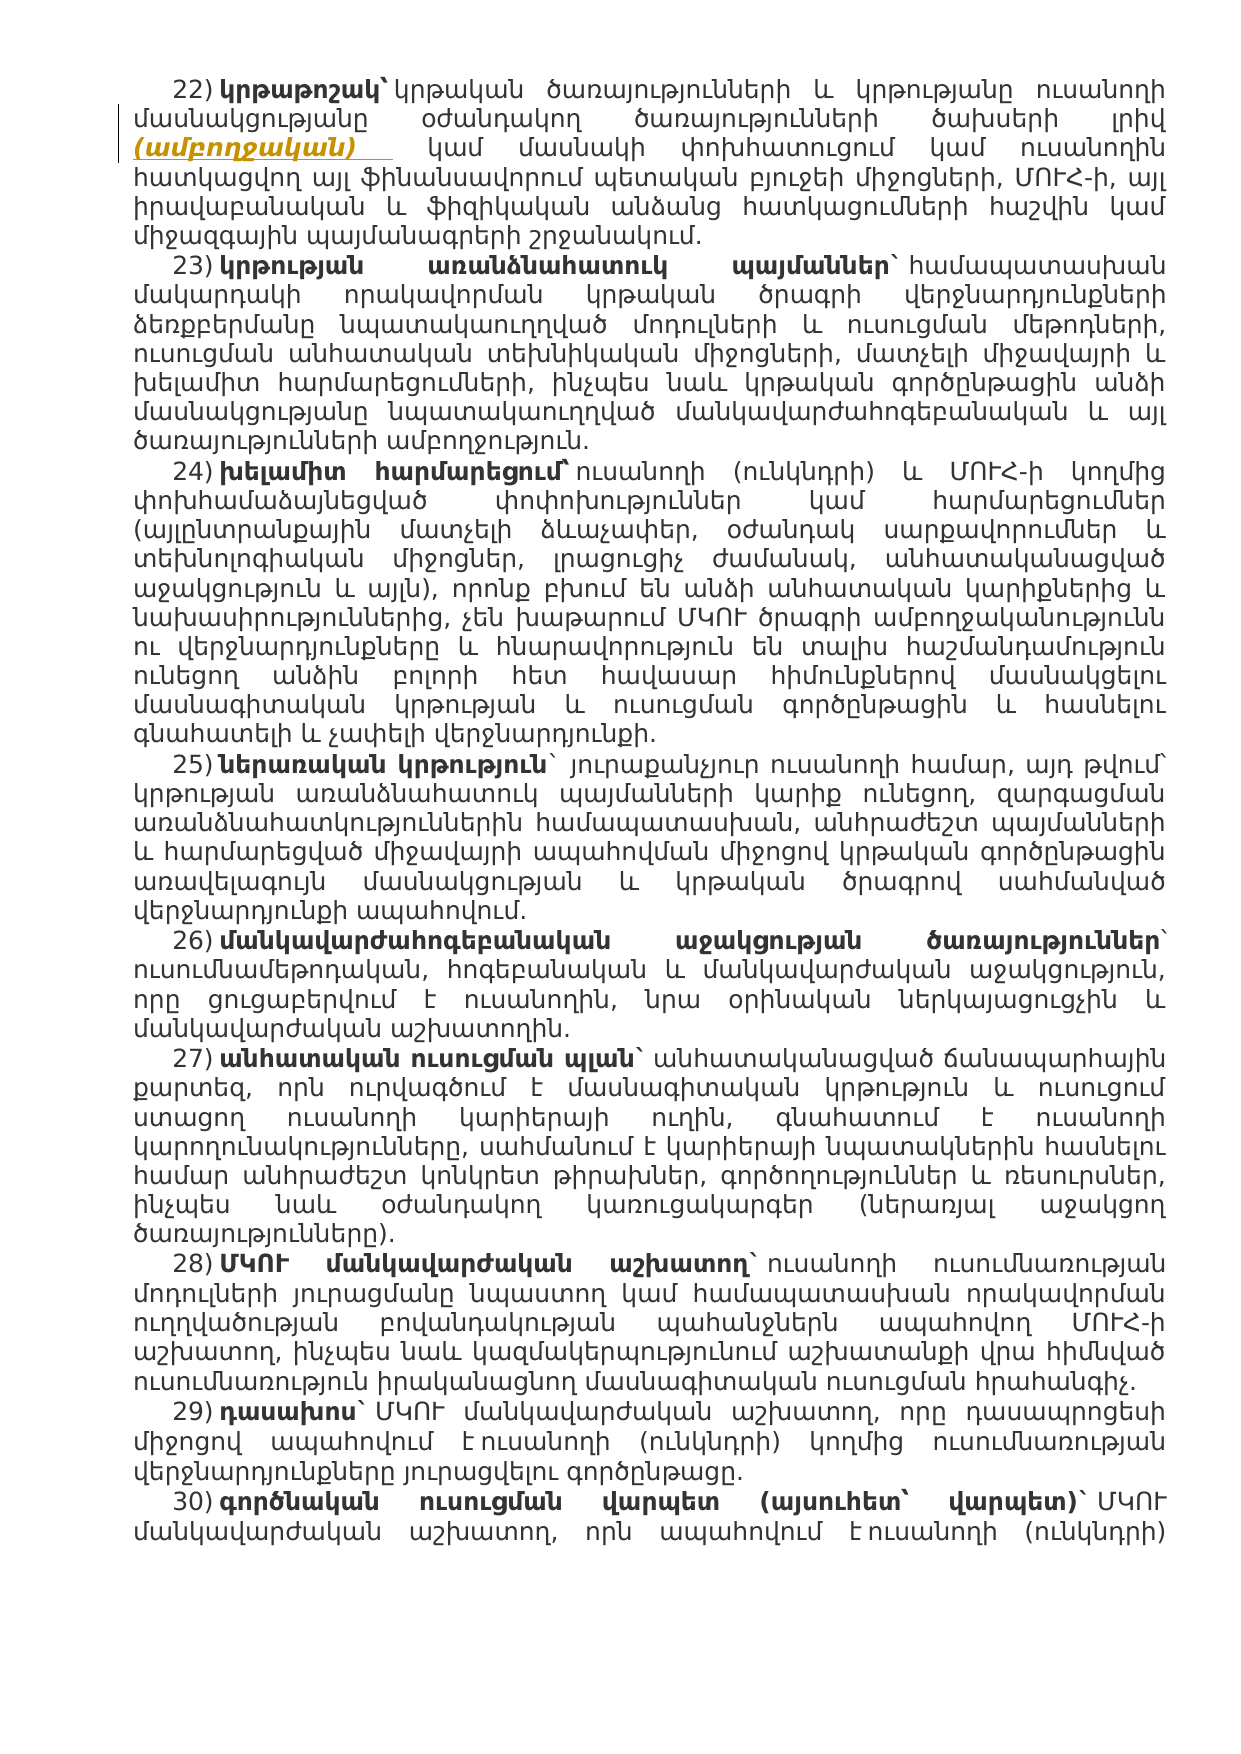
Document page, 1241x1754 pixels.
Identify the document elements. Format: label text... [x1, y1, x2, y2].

text 24) խելամիտ հարմարեցում՝ ուսանողի (ունկնդրի) և ՄՈՒՀ-ի կողմից փոխհամաձայնեցված փոփոխություններ կամ հարմարեցումներ (այլընտրանքային մատչելի ձևաչափեր, օժանդակ սարքավորումներ և տեխնոլոգիական միջոցներ, լրացուցիչ ժամանակ, անհատականացված աջակցություն և այլն), որոնք բխում են անձի անհատական կարիքներից և նախասիրություններից, չեն խաթարում ՄԿՈՒ ծրագրի ամբողջականությունն ու վերջնարդյունքները և հնարավորություն են տալիս հաշմանդամություն ունեցող անձին բոլորի հետ հավասար հիմունքներով մասնակցելու մասնագիտական կրթության և ուսուցման գործընթացին և հասնելու գնահատելի և չափելի վերջնարդյունքի. [133, 456, 1167, 749]
text 25) ներառական կրթություն` յուրաքանչյուր ուսանողի համար, այդ թվում՝ կրթության առանձնահատուկ պայմանների կարիք ունեցող, զարգացման առանձնահատկություններին համապատասխան, անհրաժեշտ պայմանների և հարմարեցված միջավայրի ապահովման միջոցով կրթական գործընթացին առավելագույն մասնակցության և կրթական ծրագրով սահմանված վերջնարդյունքի ապահովում. [133, 749, 1167, 925]
text 29) դասախոս` ՄԿՈՒ մանկավարժական աշխատող, որը դասապրոցեսի միջոցով ապահովում է ուսանողի (ունկնդրի) կողմից ուսումնառության վերջնարդյունքները յուրացվելու գործընթացը. [133, 1396, 1167, 1486]
text 26) մանկավարժահոգեբանական աջակցության ծառայություններ՝ ուսումնամեթոդական, հոգեբանական և մանկավարժական աջակցություն, որը ցուցաբերվում է ուսանողին, նրա օրինական ներկայացուցչին և մանկավարժական աշխատողին. [133, 925, 1167, 1043]
text 27) անհատական ուսուցման պլան` անհատականացված ճանապարհային քարտեզ, որն ուրվագծում է մասնագիտական կրթություն և ուսուցում ստացող ուսանողի կարիերայի ուղին, գնահատում է ուսանողի կարողունակությունները, սահմանում է կարիերայի նպատակներին հասնելու համար անհրաժեշտ կոնկրետ թիրախներ, գործողություններ և ռեսուրսներ, ինչպես նաև օժանդակող կառուցակարգեր (ներառյալ աջակցող ծառայությունները). [133, 1043, 1167, 1249]
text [133, 1486, 1167, 1547]
text 22) կրթաթոշակ՝ կրթական ծառայությունների և կրթությանը ուսանողի մասնակցությանը օժանդակող ծառայությունների ծախսերի լրիվ կամ մասնակի փոխհատուցում կամ ուսանողին հատկացվող այլ ֆինանսավորում պետական բյուջեի միջոցների, ՄՈՒՀ-ի, այլ իրավաբանական և ֆիզիկական անձանց հատկացումների հաշվին կամ միջազգային պայմանագրերի շրջանակում. [133, 74, 1167, 250]
text 23) կրթության առանձնահատուկ պայմաններ` համապատասխան մակարդակի որակավորման կրթական ծրագրի վերջնարդյունքների ձեռքբերմանը նպատակաուղղված մոդուլների և ուսուցման մեթոդների, ուսուցման անհատական տեխնիկական միջոցների, մատչելի միջավայրի և խելամիտ հարմարեցումների, ինչպես նաև կրթական գործընթացին անձի մասնակցությանը նպատակաուղղված մանկավարժահոգեբանական և այլ ծառայությունների ամբողջություն. [133, 250, 1167, 456]
text 28) ՄԿՈՒ մանկավարժական աշխատող` ուսանողի ուսումնառության մոդուլների յուրացմանը նպաստող կամ համապատասխան որակավորման ուղղվածության բովանդակության պահանջներն ապահովող ՄՈՒՀ-ի աշխատող, ինչպես նաև կազմակերպությունում աշխատանքի վրա հիմնված ուսումնառություն իրականացնող մասնագիտական ուսուցման հրահանգիչ. [133, 1249, 1167, 1396]
